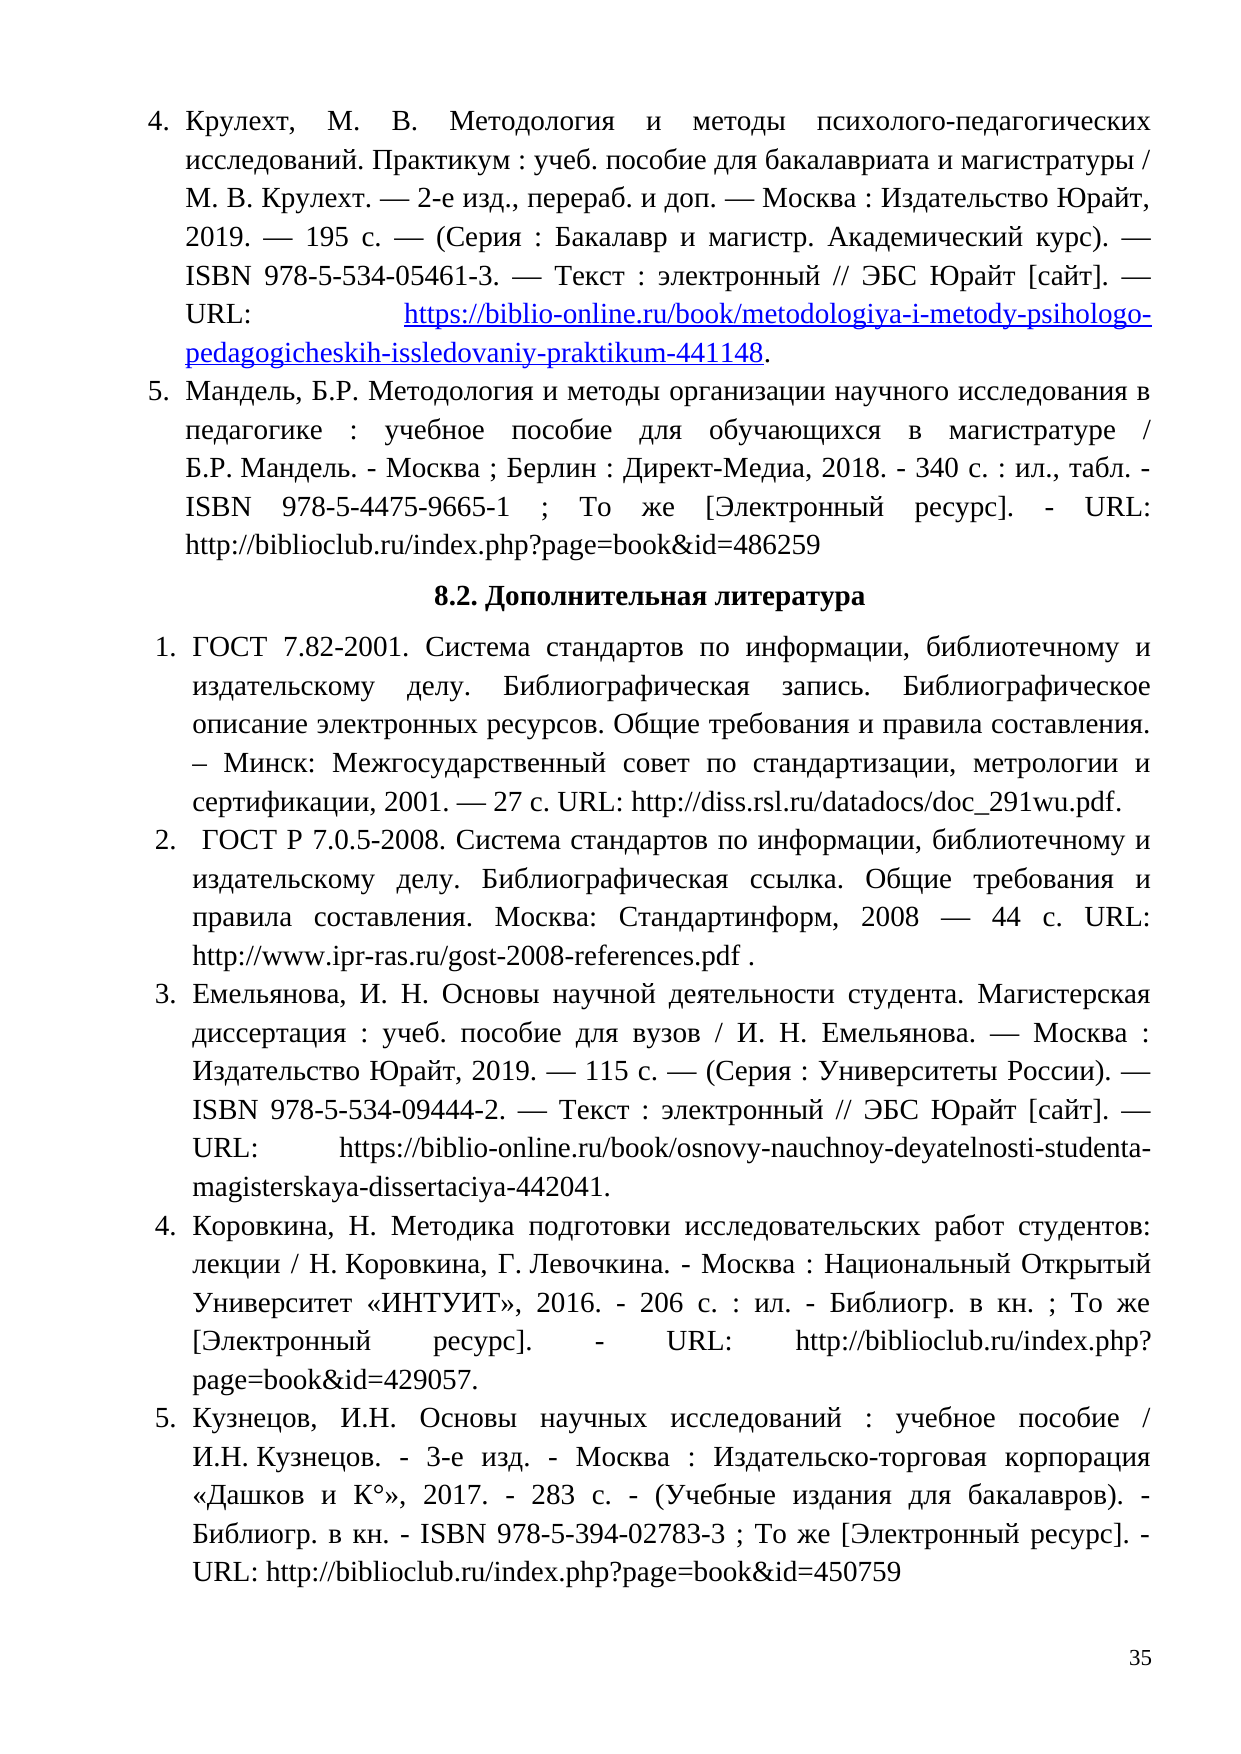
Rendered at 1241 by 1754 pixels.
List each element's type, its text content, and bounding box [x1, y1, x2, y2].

list ГОСТ Р 7.0.5-2008. Система стандартов по информации, библиотечному и издательскому делу. Библиографическая ссылка. Общие требования и правила составления. Москва: Стандартинформ, 2008 — 44 с. URL: http://www.ipr-ras.ru/gost-2008-references.pdf . [154, 822, 1152, 971]
list Емельянова, И. Н. Основы научной деятельности студента. Магистерская диссертация : учеб. пособие для вузов / И. Н. Емельянова. — Москва : Издательство Юрайт, 2019. — 115 с. — (Серия : Университеты России). — ISBN 978-5-534-09444-2. — Текст : электронный // ЭБС Юрайт [сайт]. — URL: https://biblio-online.ru/book/osnovy-nauchnoy-deyatelnosti-studenta-magisterskaya-dissertaciya-442041. [154, 976, 1152, 1203]
list Мандель, Б.Р. Методология и методы организации научного исследования в педагогике : учебное пособие для обучающихся в магистратуре / Б.Р. Мандель. - Москва ; Берлин : Директ-Медиа, 2018. - 340 с. : ил., табл. - ISBN 978-5-4475-9665-1 ; То же [Электронный ресурс]. - URL: http://biblioclub.ru/index.php?page=book&id=486259 [148, 373, 1152, 561]
list Коровкина, Н. Методика подготовки исследовательских работ студентов: лекции / Н. Коровкина, Г. Левочкина. - Москва : Национальный Открытый Университет «ИНТУИТ», 2016. - 206 с. : ил. - Библиогр. в кн. ; То же [Электронный ресурс]. - URL: http://biblioclub.ru/index.php?page=book&id=429057. [154, 1208, 1152, 1395]
list Кузнецов, И.Н. Основы научных исследований : учебное пособие / И.Н. Кузнецов. - 3-е изд. - Москва : Издательско-торговая корпорация «Дашков и К°», 2017. - 283 с. - (Учебные издания для бакалавров). - Библиогр. в кн. - ISBN 978-5-394-02783-3 ; То же [Электронный ресурс]. - URL: http://biblioclub.ru/index.php?page=book&id=450759 [154, 1400, 1152, 1588]
text 8.2. Дополнительная литература [148, 578, 1152, 612]
list ГОСТ 7.82-2001. Система стандартов по информации, библиотечному и издательскому делу. Библиографическая запись. Библиографическое описание электронных ресурсов. Общие требования и правила составления. – Минск: Межгосударственный совет по стандартизации, метрологии и сертификации, 2001. — 27 с. URL: http://diss.rsl.ru/datadocs/doc_291wu.pdf. [154, 629, 1152, 817]
list Крулехт, М. В. Методология и методы психолого-педагогических исследований. Практикум : учеб. пособие для бакалавриата и магистратуры / М. В. Крулехт. — 2-е изд., перераб. и доп. — Москва : Издательство Юрайт, 2019. — 195 с. — (Серия : Бакалавр и магистр. Академический курс). — ISBN 978-5-534-05461-3. — Текст : электронный // ЭБС Юрайт [сайт]. — URL: https://biblio-online.ru/book/metodologiya-i-metody-psihologo-pedagogicheskih-issledovaniy-praktikum-441148. [148, 103, 1152, 368]
